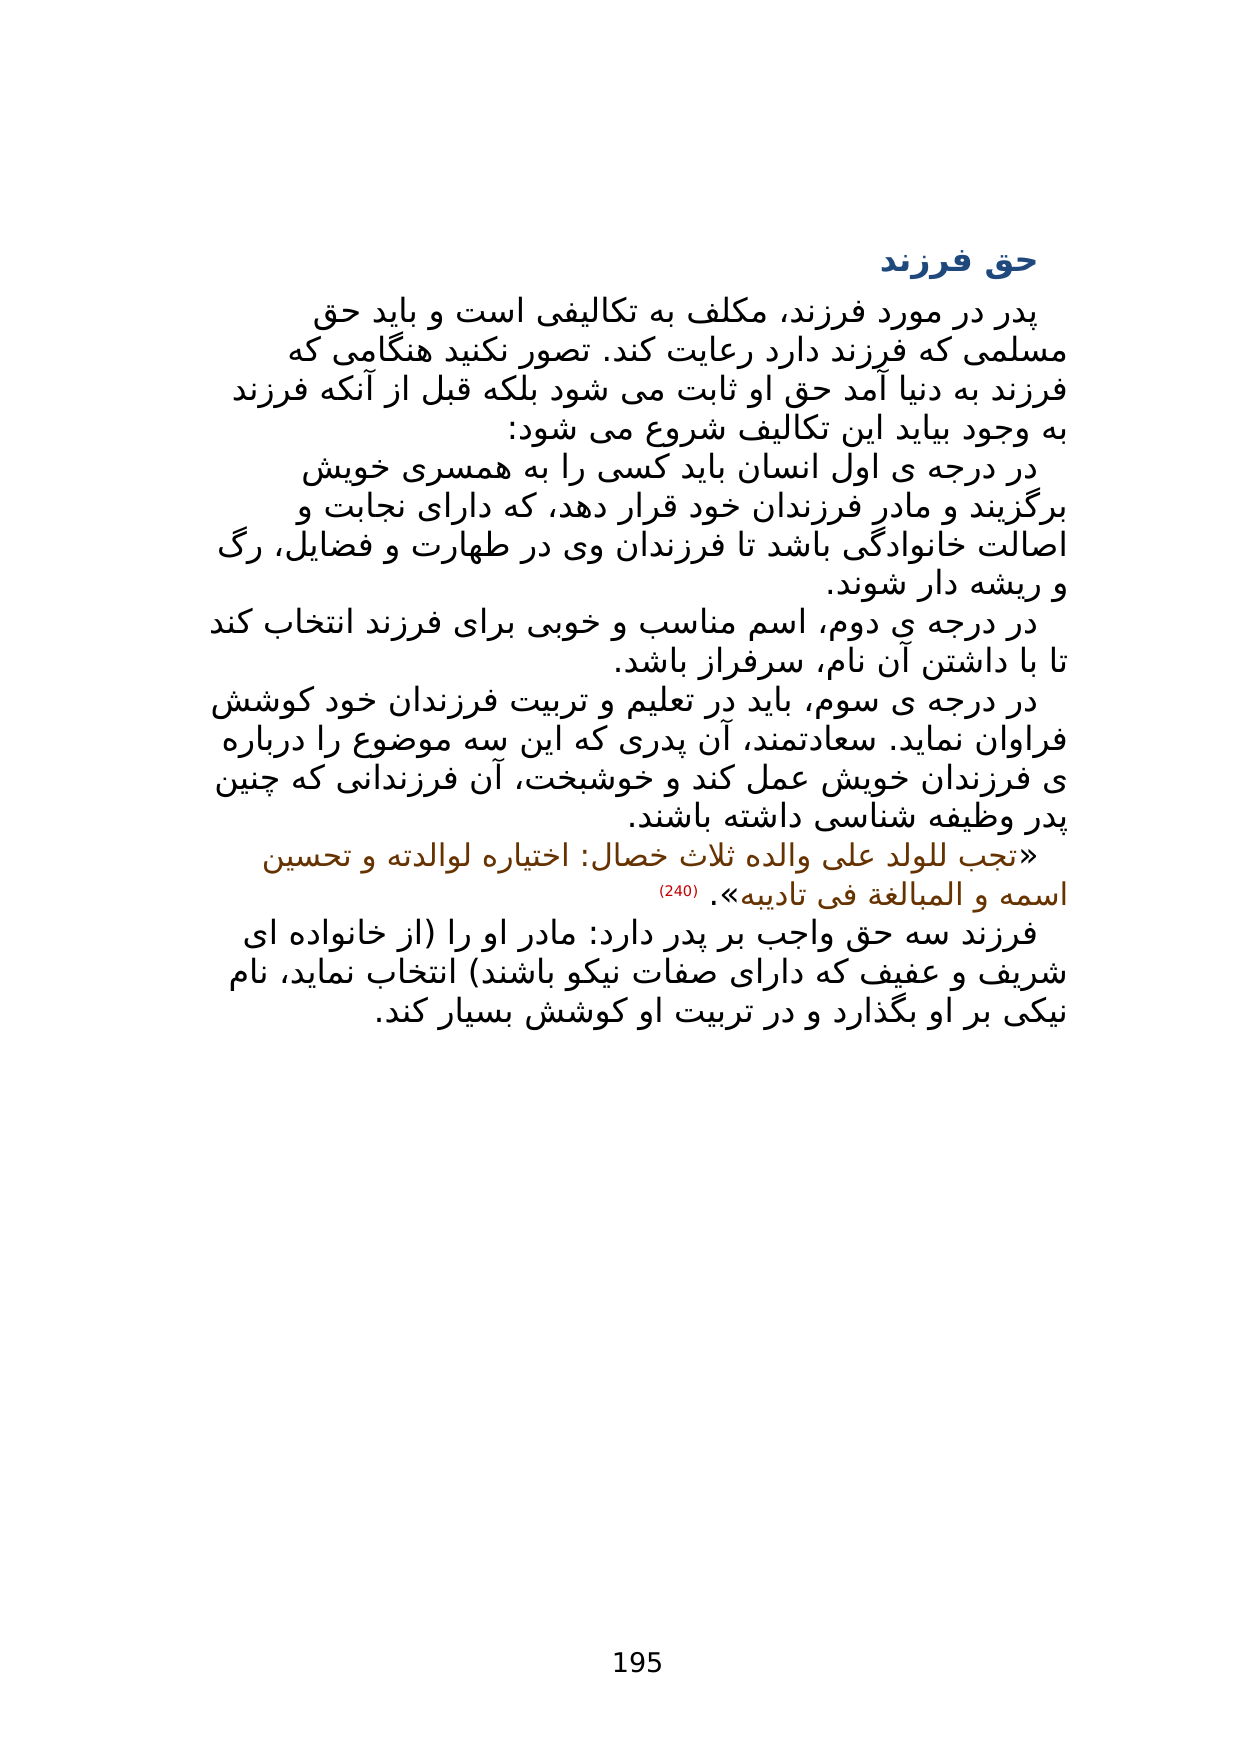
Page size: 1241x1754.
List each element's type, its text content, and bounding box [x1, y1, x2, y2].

text در درجه ی دوم، اسم مناسب و خوبی برای فرزند انتخاب کند تا با داشتن آن نام، سرفراز باشد. [206, 603, 1069, 680]
subtitle حق فرزند [206, 241, 1069, 279]
text فرزند سه حق واجب بر پدر دارد: مادر او را (از خانواده ای شریف و عفیف که دارای صفات نیکو باشند) انتخاب نماید، نام نیکی بر او بگذارد و در تربیت او کوشش بسیار کند. [206, 913, 1069, 1030]
text پدر در مورد فرزند، مکلف به تکالیفی است و باید حق مسلمی که فرزند دارد رعایت کند. تصور نکنید هنگامی که فرزند به دنیا آمد حق او ثابت می شود بلکه قبل از آنکه فرزند به وجود بیاید این تکالیف شروع می شود: [206, 292, 1069, 447]
text «تجب للولد علی والده ثلاث خصال: اختیاره لوالدته و تحسین اسمه و المبالغة فی تادیبه». (240) [206, 836, 1069, 913]
text در درجه ی اول انسان باید کسی را به همسری خویش برگزیند و مادر فرزندان خود قرار دهد، که دارای نجابت و اصالت خانوادگی باشد تا فرزندان وی در طهارت و فضایل، رگ و ریشه دار شوند. [206, 447, 1069, 603]
text در درجه ی سوم، باید در تعلیم و تربیت فرزندان خود کوشش فراوان نماید. سعادتمند، آن پدری که این سه موضوع را درباره ی فرزندان خویش عمل کند و خوشبخت، آن فرزندانی که چنین پدر وظیفه شناسی داشته باشند. [206, 680, 1069, 836]
